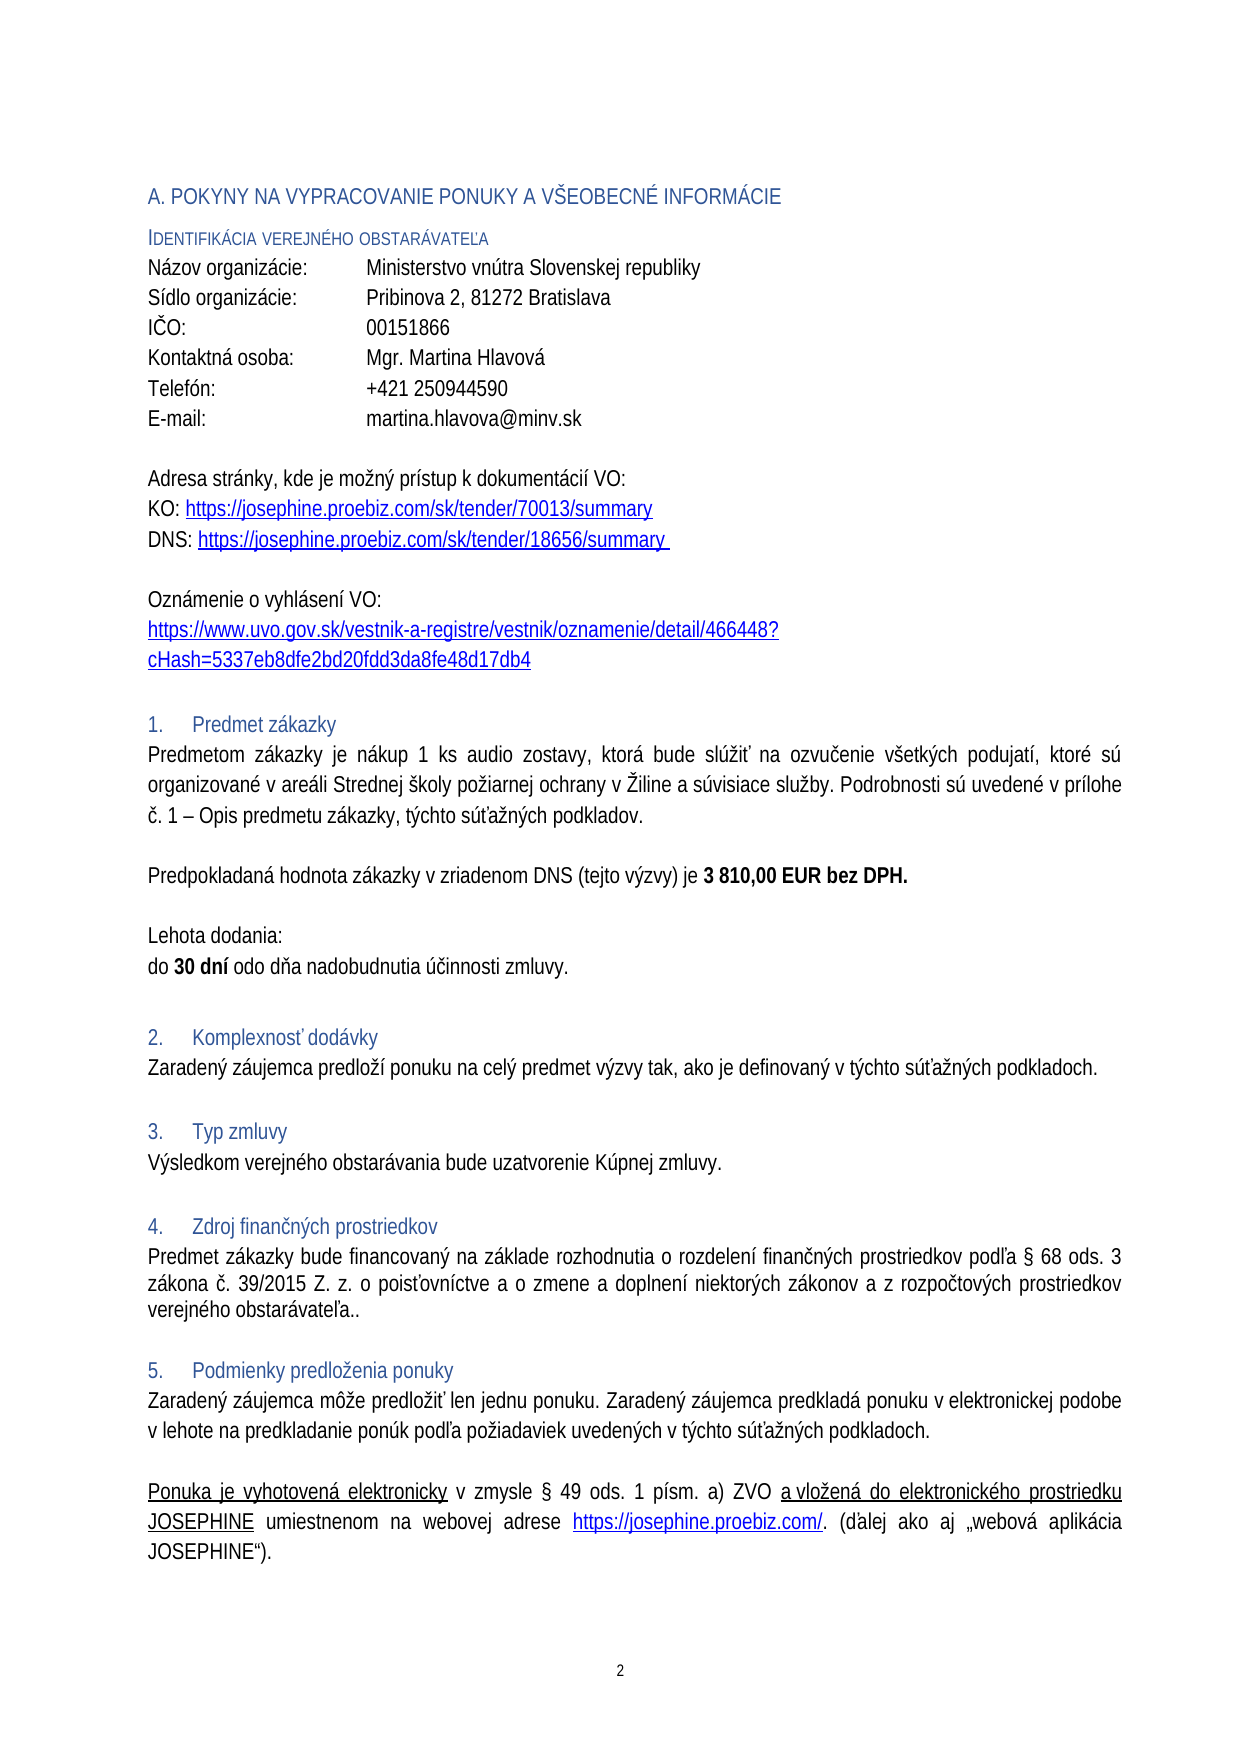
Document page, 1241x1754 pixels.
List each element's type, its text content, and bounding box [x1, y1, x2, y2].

text Identifikácia verejného obstarávateľa [148, 223, 1122, 250]
text Ponuka je vyhotovená elektronicky v zmysle § 49 ods. 1 písm. a) ZVO a vložená do elektronického prostriedku JOSEPHINE umiestnenom na webovej adrese https://josephine.proebiz.com/. (ďalej ako aj „webová aplikácia JOSEPHINE“). [148, 1478, 1122, 1564]
text IČO: 00151866 [148, 314, 1122, 341]
subtitle Komplexnosť dodávky [148, 1023, 1122, 1050]
text Názov organizácie: Ministerstvo vnútra Slovenskej republiky [148, 254, 1122, 280]
text Telefón: +421 250944590 [148, 374, 1122, 401]
text Predpokladaná hodnota zákazky v zriadenom DNS (tejto výzvy) je 3 810,00 EUR bez DPH. [148, 862, 1122, 888]
text E-mail: martina.hlavova@minv.sk [148, 405, 1122, 431]
text Výsledkom verejného obstarávania bude uzatvorenie Kúpnej zmluvy. [148, 1148, 1122, 1175]
text Kontaktná osoba: Mgr. Martina Hlavová [148, 344, 1122, 371]
text do 30 dní odo dňa nadobudnutia účinnosti zmluvy. [148, 953, 1122, 979]
text Oznámenie o vyhlásení VO: [148, 586, 1122, 612]
text DNS: https://josephine.proebiz.com/sk/tender/18656/summary [148, 526, 1122, 552]
subtitle Predmet zákazky [148, 711, 1122, 737]
text KO: https://josephine.proebiz.com/sk/tender/70013/summary [148, 495, 1122, 522]
text Zaradený záujemca môže predložiť len jednu ponuku. Zaradený záujemca predkladá ponuku v elektronickej podobe v lehote na predkladanie ponúk podľa požiadaviek uvedených v týchto súťažných podkladoch. [148, 1387, 1122, 1443]
subtitle Typ zmluvy [148, 1118, 1122, 1145]
text Predmet zákazky bude financovaný na základe rozhodnutia o rozdelení finančných prostriedkov podľa § 68 ods. 3 zákona č. 39/2015 Z. z. o poisťovníctve a o zmene a doplnení niektorých zákonov a z rozpočtových prostriedkov verejného obstarávateľa.. [148, 1243, 1122, 1322]
text Lehota dodania: [148, 922, 1122, 949]
text A. POKYNY NA VYPRACOVANIE PONUKY A VŠEOBECNÉ INFORMÁCIE [148, 183, 1122, 209]
text https://www.uvo.gov.sk/vestnik-a-registre/vestnik/oznamenie/detail/466448?cHash=5337eb8dfe2bd20fdd3da8fe48d17db4 [148, 616, 1122, 673]
subtitle Podmienky predloženia ponuky [148, 1357, 1122, 1383]
text Adresa stránky, kde je možný prístup k dokumentácií VO: [148, 465, 1122, 492]
text Predmetom zákazky je nákup 1 ks audio zostavy, ktorá bude slúžiť na ozvučenie všetkých podujatí, ktoré sú organizované v areáli Strednej školy požiarnej ochrany v Žiline a súvisiace služby. Podrobnosti sú uvedené v prílohe č. 1 – Opis predmetu zákazky, týchto súťažných podkladov. [148, 741, 1122, 828]
text Zaradený záujemca predloží ponuku na celý predmet výzvy tak, ako je definovaný v týchto súťažných podkladoch. [148, 1054, 1122, 1080]
text Sídlo organizácie: Pribinova 2, 81272 Bratislava [148, 284, 1122, 310]
subtitle Zdroj finančných prostriedkov [148, 1213, 1122, 1239]
